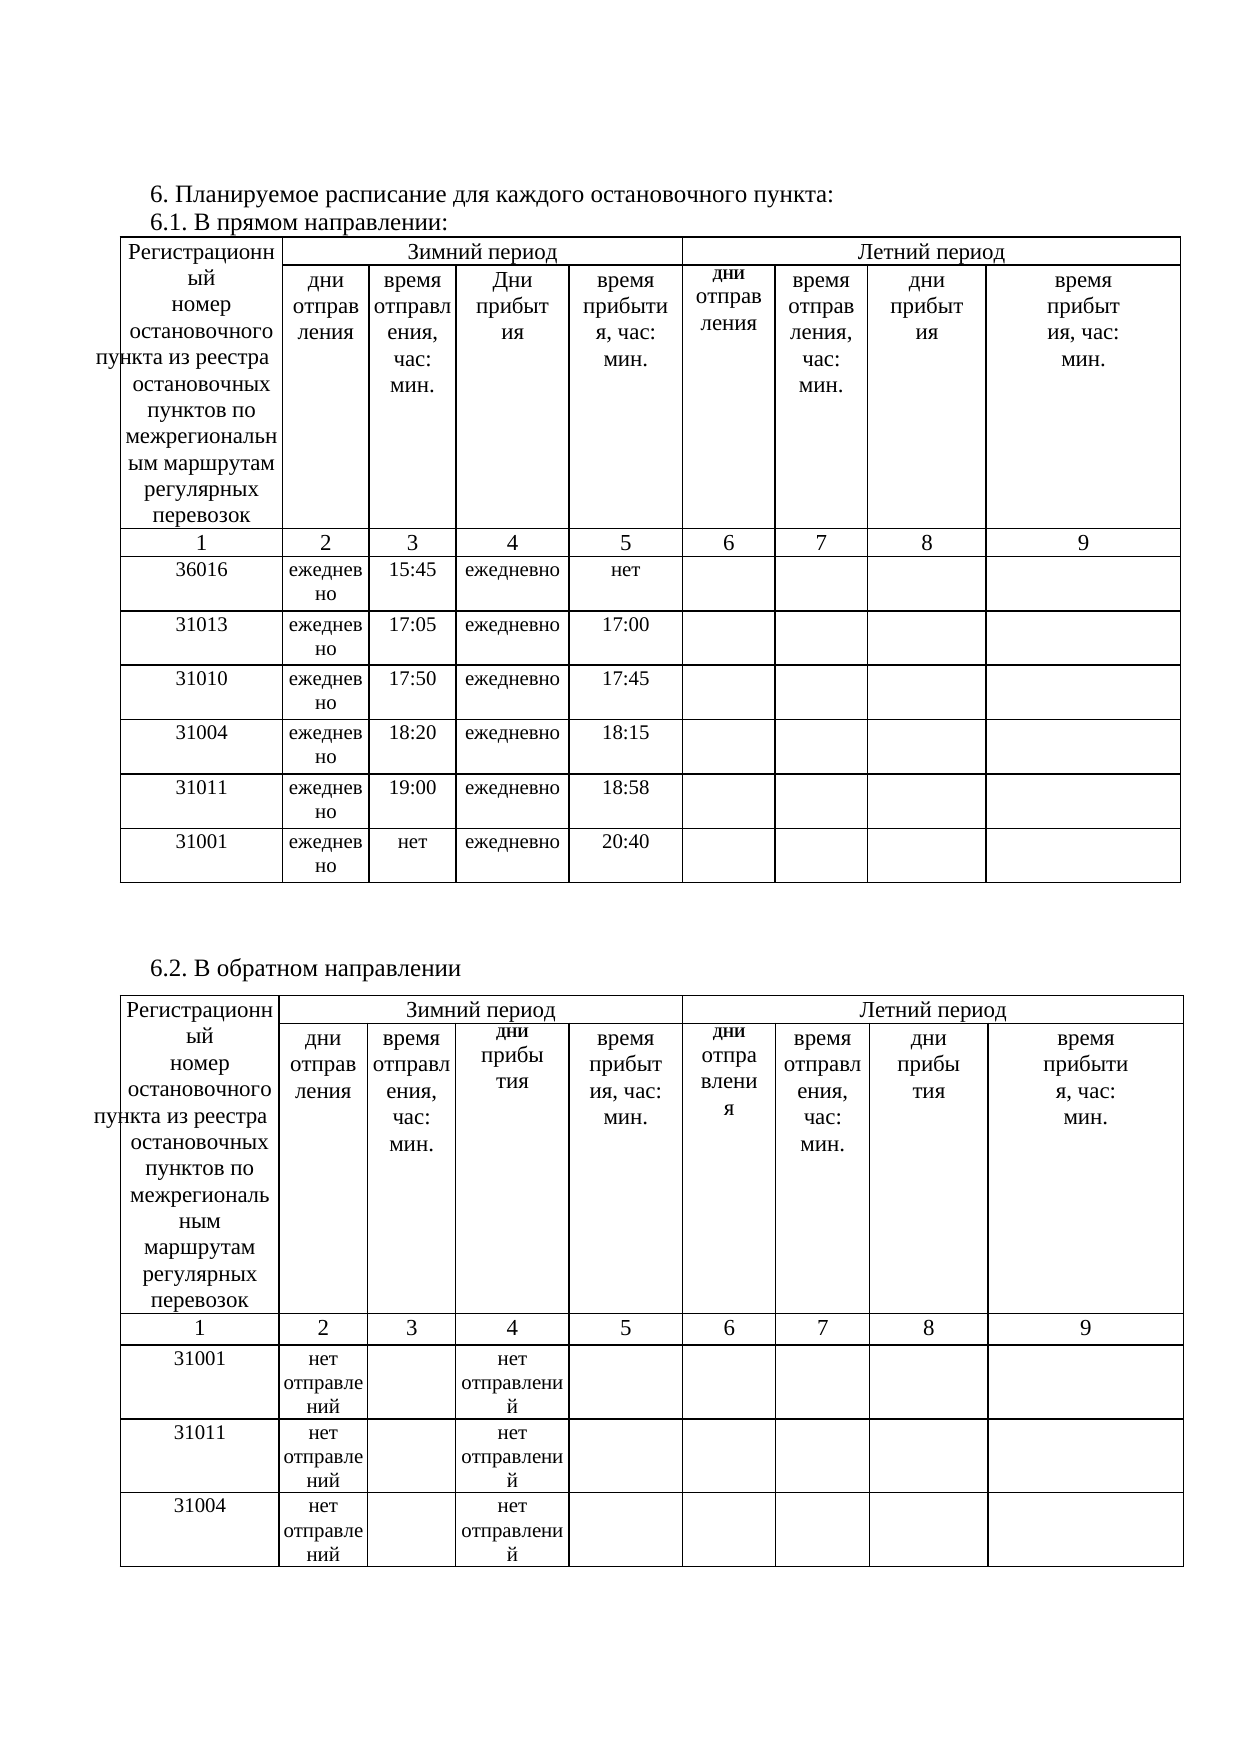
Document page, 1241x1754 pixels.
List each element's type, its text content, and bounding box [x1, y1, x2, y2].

table_cell ежедневно [457, 775, 568, 827]
text 6.1. В прямом направлении: [150, 207, 1090, 236]
table_cell 2 [280, 1314, 367, 1344]
table_cell ДНИ прибы тия [456, 1024, 568, 1312]
table_cell [987, 720, 1180, 773]
table_cell ежедневно [283, 720, 368, 773]
table_cell ежедневно [283, 612, 368, 664]
table_cell 9 [989, 1314, 1183, 1344]
table_cell [776, 666, 867, 719]
table_cell ежедневно [457, 829, 568, 882]
table_cell [683, 1420, 775, 1492]
table_cell дни отправ ления [280, 1024, 367, 1312]
table_cell нет отправлений [280, 1420, 367, 1492]
table_cell 5 [570, 529, 682, 556]
table_cell 9 [987, 529, 1180, 556]
table_header Летний период [683, 996, 1183, 1023]
table_cell 31011 [121, 1420, 278, 1492]
table_cell нет отправлений [280, 1493, 367, 1566]
table_cell 6 [683, 529, 774, 556]
table_cell 2 [283, 529, 368, 556]
table_cell время отправл ения, час: мин. [368, 1024, 455, 1312]
table_cell [683, 666, 774, 719]
table_cell 31011 [121, 775, 282, 827]
table_cell [989, 1493, 1183, 1566]
table_cell [776, 829, 867, 882]
table_cell [870, 1493, 987, 1566]
table_cell [683, 557, 774, 610]
table_cell [870, 1420, 987, 1492]
table_cell [570, 1346, 682, 1418]
table_cell время отправл ения, час: мин. [370, 266, 455, 528]
table_cell ежедневно [457, 720, 568, 773]
table_cell Дни прибыт ия [457, 266, 568, 528]
table_cell [870, 1346, 987, 1418]
table_cell 4 [457, 529, 568, 556]
table_cell 19:00 [370, 775, 455, 827]
table_cell [368, 1346, 455, 1418]
table_cell [570, 1493, 682, 1566]
table_cell время прибыти я, час: мин. [989, 1024, 1183, 1312]
table_cell 18:58 [570, 775, 682, 827]
table_cell 31004 [121, 720, 282, 773]
table_cell 8 [870, 1314, 987, 1344]
table_cell нет [570, 557, 682, 610]
table_cell [868, 775, 985, 827]
table_cell время прибыт ия, час: мин. [987, 266, 1180, 528]
table_cell 8 [868, 529, 985, 556]
table_cell [683, 612, 774, 664]
table_header Зимний период [283, 238, 682, 264]
table_cell 17:45 [570, 666, 682, 719]
text 6. Планируемое расписание для каждого остановочного пункта: [150, 179, 1090, 207]
table_cell [868, 720, 985, 773]
table_cell 17:50 [370, 666, 455, 719]
table_cell 31001 [121, 1346, 278, 1418]
table_cell ежедневно [283, 775, 368, 827]
table_cell [776, 557, 867, 610]
table_cell 20:40 [570, 829, 682, 882]
table_cell 6 [683, 1314, 775, 1344]
table_cell [776, 1420, 869, 1492]
table_cell [868, 557, 985, 610]
table_cell [683, 1346, 775, 1418]
table_cell нет отправлений [456, 1346, 568, 1418]
table_cell 17:00 [570, 612, 682, 664]
table_cell [683, 1493, 775, 1566]
table_cell 17:05 [370, 612, 455, 664]
table_cell [368, 1493, 455, 1566]
table_cell 7 [776, 529, 867, 556]
table_cell [570, 1420, 682, 1492]
table_cell нет [370, 829, 455, 882]
table_header Регистрационный номер остановочного пункта из реестра остановочных пунктов по межрегиональным маршрутам регулярных перевозок [121, 238, 282, 528]
table_cell [987, 557, 1180, 610]
table_cell ежедневно [457, 612, 568, 664]
table_cell [683, 775, 774, 827]
table_cell 31001 [121, 829, 282, 882]
table_cell [683, 720, 774, 773]
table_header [121, 996, 278, 1312]
table_cell 31004 [121, 1493, 278, 1566]
table_header Летний период [683, 238, 1180, 264]
table_cell 18:20 [370, 720, 455, 773]
table_cell 31010 [121, 666, 282, 719]
table_cell [868, 829, 985, 882]
table_cell ежедневно [283, 557, 368, 610]
table_cell ежедневно [457, 666, 568, 719]
table_cell [868, 612, 985, 664]
table_cell [776, 720, 867, 773]
table_cell [776, 775, 867, 827]
table_cell 36016 [121, 557, 282, 610]
table_cell ДНИ отправ ления [683, 266, 774, 528]
table_cell 7 [776, 1314, 869, 1344]
table_cell [989, 1346, 1183, 1418]
table_cell [776, 1346, 869, 1418]
table_cell ДНИ отпра влени я [683, 1024, 775, 1312]
table_cell 5 [570, 1314, 682, 1344]
table_cell нет отправлений [456, 1493, 568, 1566]
table_cell 3 [370, 529, 455, 556]
table_cell время прибыт ия, час: мин. [570, 1024, 682, 1312]
table_cell 1 [121, 529, 282, 556]
table_cell дни прибыт ия [868, 266, 985, 528]
table_cell нет отправлений [280, 1346, 367, 1418]
table_cell [683, 829, 774, 882]
table_cell 3 [368, 1314, 455, 1344]
table_cell 18:15 [570, 720, 682, 773]
table_cell [776, 1493, 869, 1566]
table_cell время отправ ления, час: мин. [776, 266, 867, 528]
text 6.2. В обратном направлении [150, 953, 1090, 982]
table_cell время прибыти я, час: мин. [570, 266, 682, 528]
table_cell дни отправ ления [283, 266, 368, 528]
table_cell [776, 612, 867, 664]
table_cell время отправл ения, час: мин. [776, 1024, 869, 1312]
table_cell ежедневно [283, 829, 368, 882]
table_header Зимний период [280, 996, 682, 1023]
table_cell дни прибы тия [870, 1024, 987, 1312]
table_cell 4 [456, 1314, 568, 1344]
table_cell 31013 [121, 612, 282, 664]
table_cell [987, 829, 1180, 882]
table_cell 1 [121, 1314, 278, 1344]
table_cell [987, 666, 1180, 719]
table_cell 15:45 [370, 557, 455, 610]
table_cell ежедневно [283, 666, 368, 719]
table_cell [987, 775, 1180, 827]
table_cell [868, 666, 985, 719]
table_cell [989, 1420, 1183, 1492]
table_cell [368, 1420, 455, 1492]
table_cell нет отправлений [456, 1420, 568, 1492]
table_cell [987, 612, 1180, 664]
table_cell ежедневно [457, 557, 568, 610]
